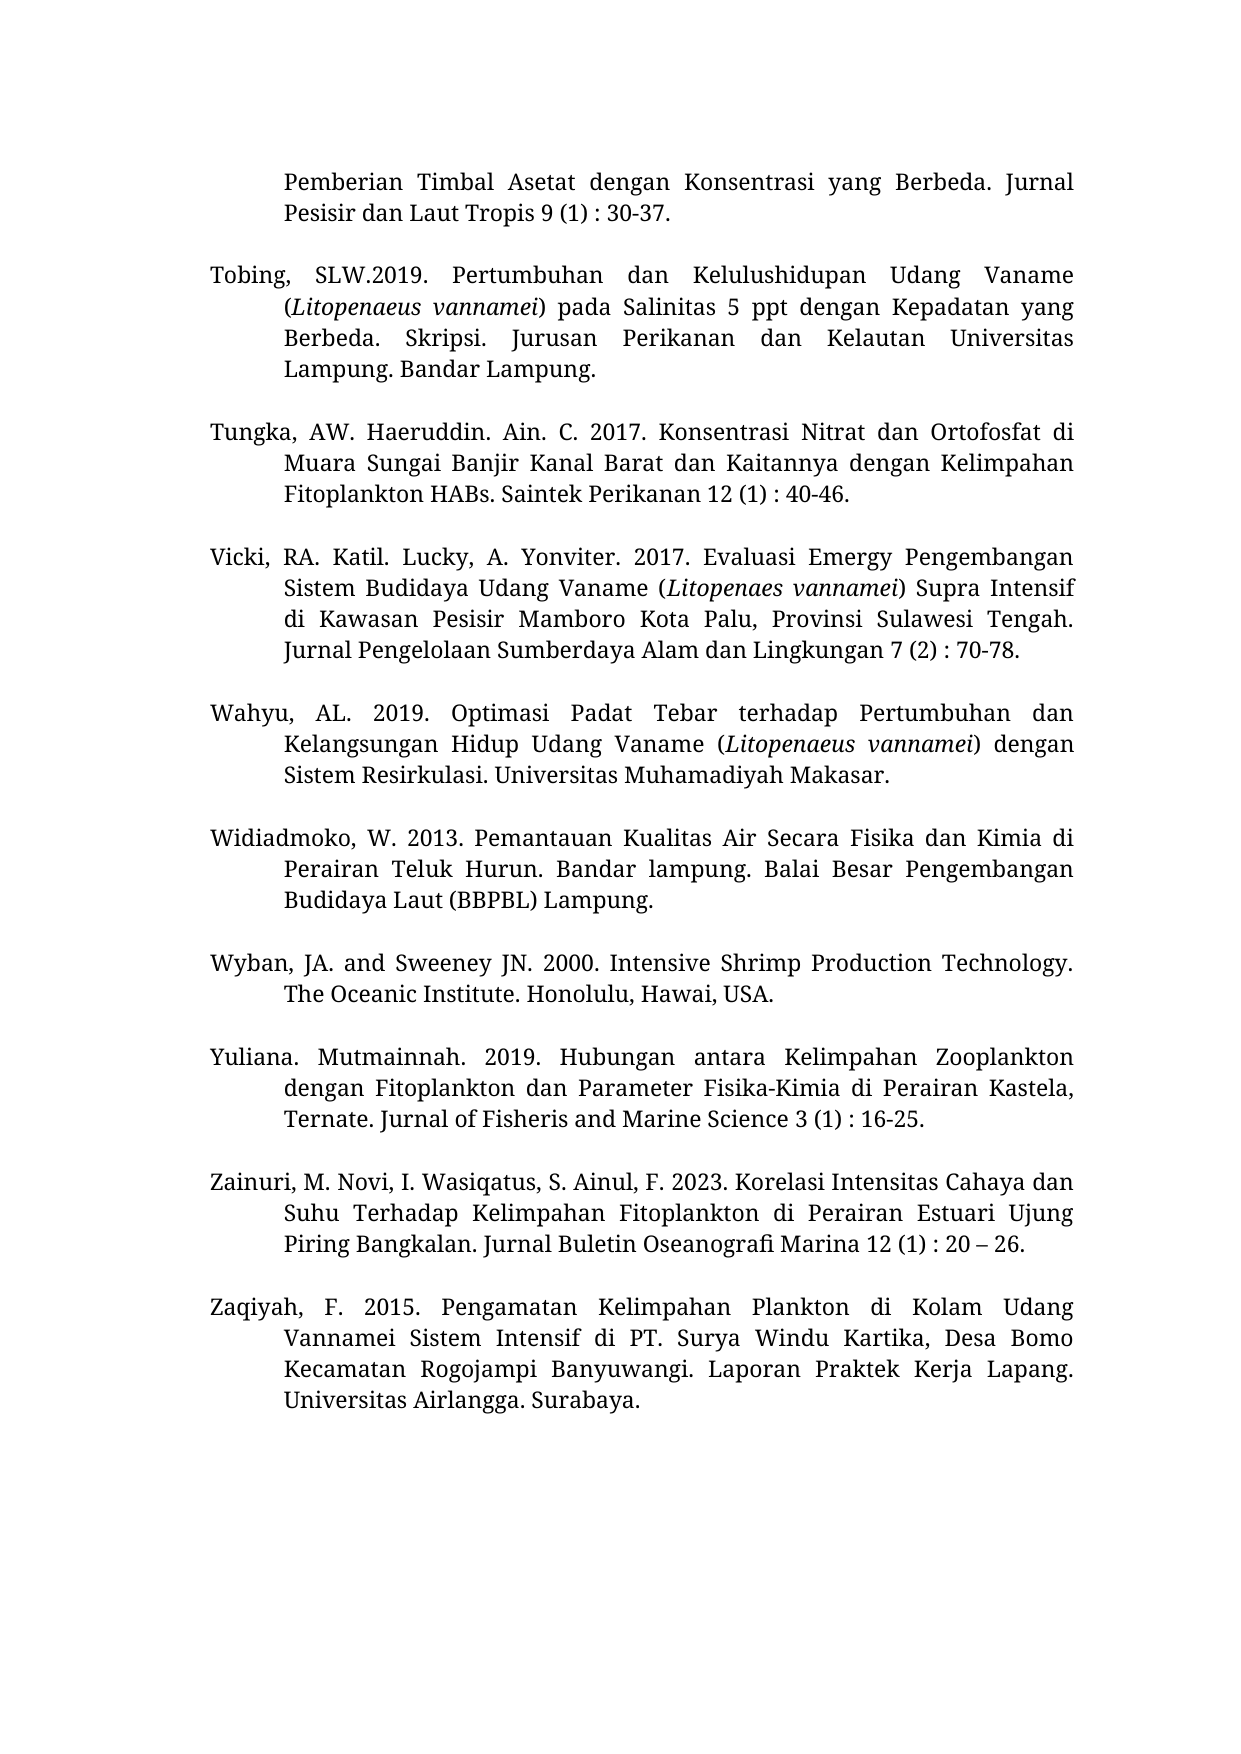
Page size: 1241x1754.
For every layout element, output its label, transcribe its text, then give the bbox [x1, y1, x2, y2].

text Zaqiyah, F. 2015. Pengamatan Kelimpahan Plankton di Kolam Udang Vannamei Sistem Intensif di PT. Surya Windu Kartika, Desa Bomo Kecamatan Rogojampi Banyuwangi. Laporan Praktek Kerja Lapang. Universitas Airlangga. Surabaya. [210, 1290, 1075, 1415]
text Tungka, AW. Haeruddin. Ain. C. 2017. Konsentrasi Nitrat dan Ortofosfat di Muara Sungai Banjir Kanal Barat dan Kaitannya dengan Kelimpahan Fitoplankton HABs. Saintek Perikanan 12 (1) : 40-46. [210, 415, 1075, 509]
text Zainuri, M. Novi, I. Wasiqatus, S. Ainul, F. 2023. Korelasi Intensitas Cahaya dan Suhu Terhadap Kelimpahan Fitoplankton di Perairan Estuari Ujung Piring Bangkalan. Jurnal Buletin Oseanografi Marina 12 (1) : 20 – 26. [210, 1165, 1075, 1259]
text Wahyu, AL. 2019. Optimasi Padat Tebar terhadap Pertumbuhan dan Kelangsungan Hidup Udang Vaname (Litopenaeus vannamei) dengan Sistem Resirkulasi. Universitas Muhamadiyah Makasar. [210, 697, 1075, 790]
text Yuliana. Mutmainnah. 2019. Hubungan antara Kelimpahan Zooplankton dengan Fitoplankton dan Parameter Fisika-Kimia di Perairan Kastela, Ternate. Jurnal of Fisheris and Marine Science 3 (1) : 16-25. [210, 1040, 1075, 1134]
text Vicki, RA. Katil. Lucky, A. Yonviter. 2017. Evaluasi Emergy Pengembangan Sistem Budidaya Udang Vaname (Litopenaes vannamei) Supra Intensif di Kawasan Pesisir Mamboro Kota Palu, Provinsi Sulawesi Tengah. Jurnal Pengelolaan Sumberdaya Alam dan Lingkungan 7 (2) : 70-78. [210, 540, 1075, 665]
text Wyban, JA. and Sweeney JN. 2000. Intensive Shrimp Production Technology. The Oceanic Institute. Honolulu, Hawai, USA. [210, 947, 1075, 1009]
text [210, 165, 1075, 228]
text Tobing, SLW.2019. Pertumbuhan dan Kelulushidupan Udang Vaname (Litopenaeus vannamei) pada Salinitas 5 ppt dengan Kepadatan yang Berbeda. Skripsi. Jurusan Perikanan dan Kelautan Universitas Lampung. Bandar Lampung. [210, 259, 1075, 384]
text Widiadmoko, W. 2013. Pemantauan Kualitas Air Secara Fisika dan Kimia di Perairan Teluk Hurun. Bandar lampung. Balai Besar Pengembangan Budidaya Laut (BBPBL) Lampung. [210, 822, 1075, 915]
